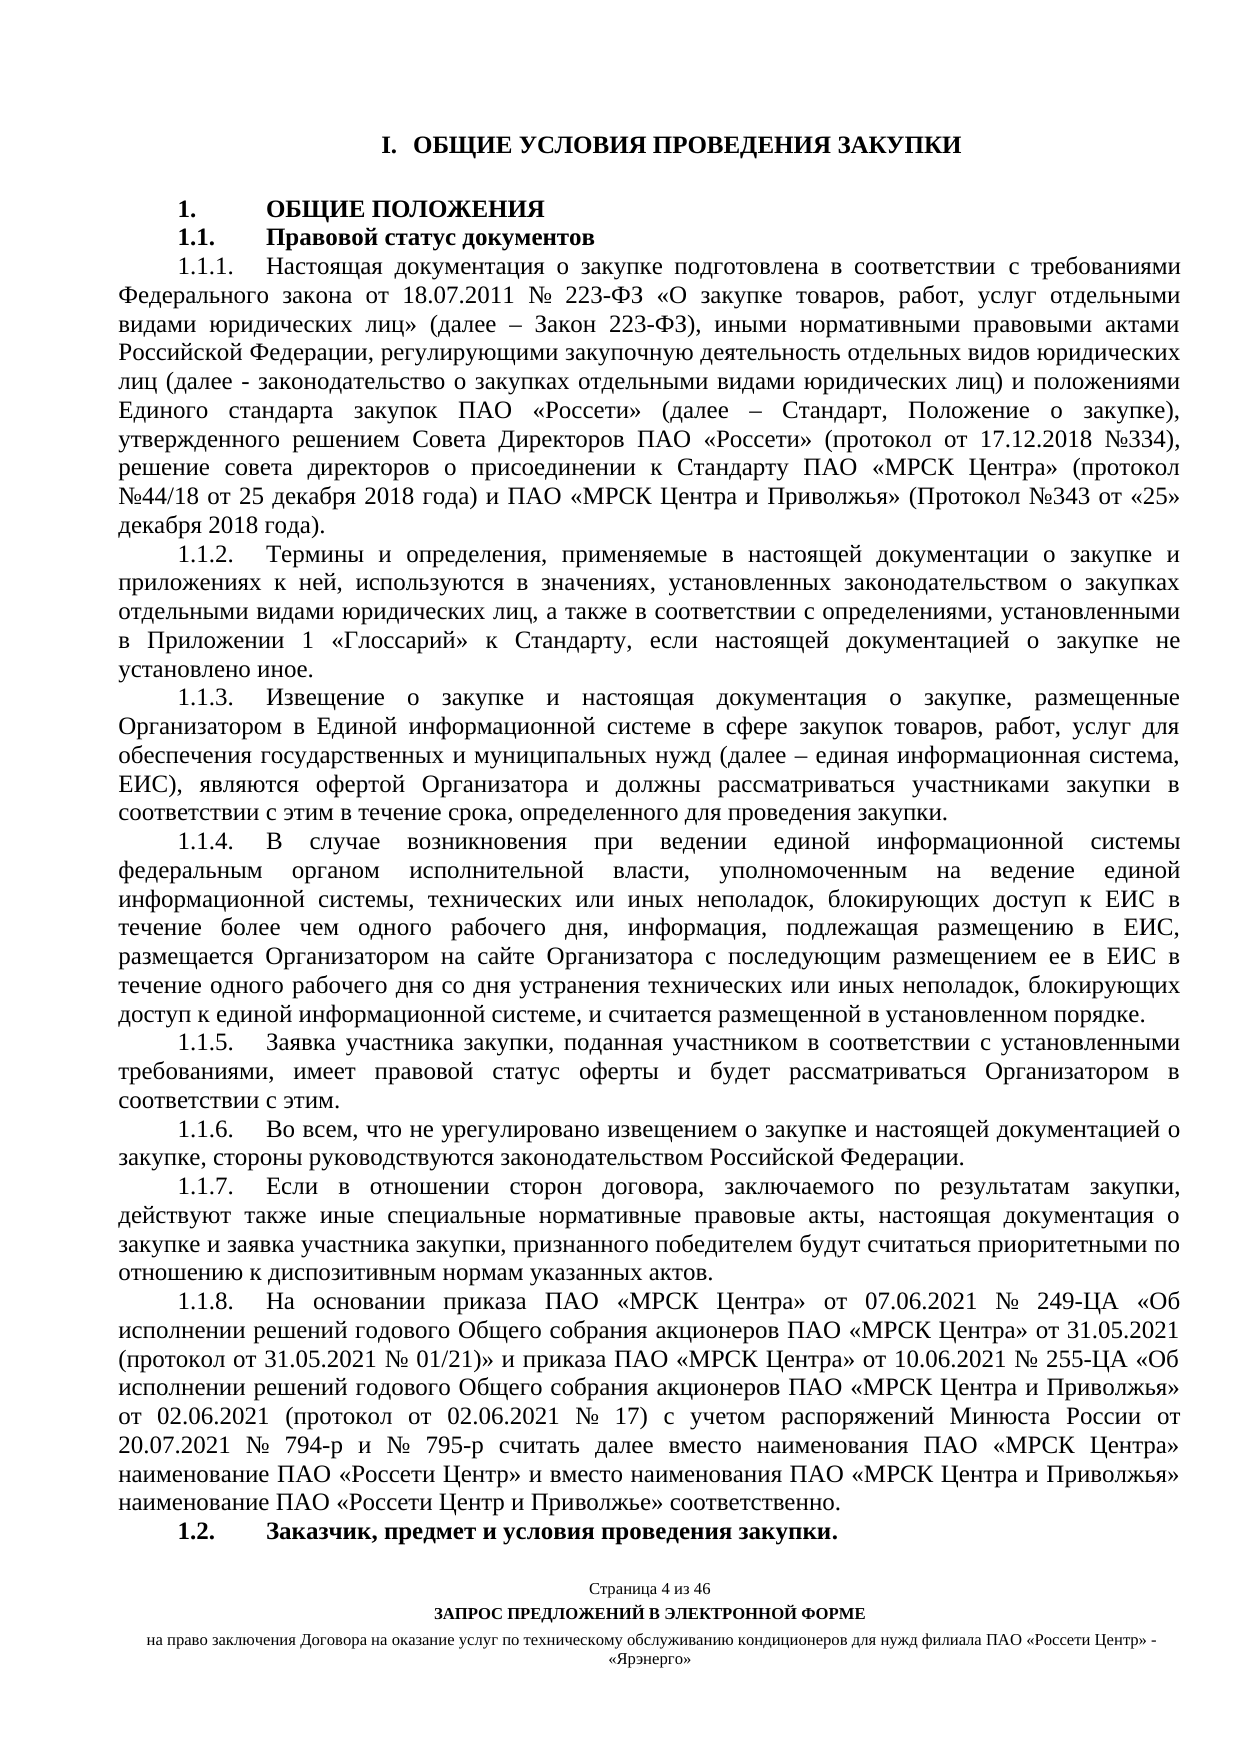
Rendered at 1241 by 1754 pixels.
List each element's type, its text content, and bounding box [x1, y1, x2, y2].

list Настоящая документация о закупке подготовлена в соответствии с требованиями Федерального закона от 18.07.2011 № 223-ФЗ «О закупке товаров, работ, услуг отдельными видами юридических лиц» (далее – Закон 223-ФЗ), иными нормативными правовыми актами Российской Федерации, регулирующими закупочную деятельность отдельных видов юридических лиц (далее - законодательство о закупках отдельными видами юридических лиц) и положениями Единого стандарта закупок ПАО «Россети» (далее – Стандарт, Положение о закупке), утвержденного решением Совета Директоров ПАО «Россети» (протокол от 17.12.2018 №334), решение совета директоров о присоединении к Стандарту ПАО «МРСК Центра» (протокол №44/18 от 25 декабря 2018 года) и ПАО «МРСК Центра и Приволжья» (Протокол №343 от «25» декабря 2018 года). [118, 251, 1181, 539]
subtitle Заказчик, предмет и условия проведения закупки. [118, 1516, 1181, 1545]
subtitle Правовой статус документов [118, 222, 1181, 251]
subtitle ОБЩИЕ УСЛОВИЯ ПРОВЕДЕНИЯ закупки [118, 130, 1181, 159]
list Извещение о закупке и настоящая документация о закупке, размещенные Организатором в Единой информационной системе в сфере закупок товаров, работ, услуг для обеспечения государственных и муниципальных нужд (далее – единая информационная система, ЕИС), являются офертой Организатора и должны рассматриваться участниками закупки в соответствии с этим в течение срока, определенного для проведения закупки. [118, 682, 1181, 826]
list Если в отношении сторон договора, заключаемого по результатам закупки, действуют также иные специальные нормативные правовые акты, настоящая документация о закупке и заявка участника закупки, признанного победителем будут считаться приоритетными по отношению к диспозитивным нормам указанных актов. [118, 1171, 1181, 1286]
list В случае возникновения при ведении единой информационной системы федеральным органом исполнительной власти, уполномоченным на ведение единой информационной системы, технических или иных неполадок, блокирующих доступ к ЕИС в течение более чем одного рабочего дня, информация, подлежащая размещению в ЕИС, размещается Организатором на сайте Организатора с последующим размещением ее в ЕИС в течение одного рабочего дня со дня устранения технических или иных неполадок, блокирующих доступ к единой информационной системе, и считается размещенной в установленном порядке. [118, 826, 1181, 1027]
list На основании приказа ПАО «МРСК Центра» от 07.06.2021 № 249-ЦА «Об исполнении решений годового Общего собрания акционеров ПАО «МРСК Центра» от 31.05.2021 (протокол от 31.05.2021 № 01/21)» и приказа ПАО «МРСК Центра» от 10.06.2021 № 255-ЦА «Об исполнении решений годового Общего собрания акционеров ПАО «МРСК Центра и Приволжья» от 02.06.2021 (протокол от 02.06.2021 № 17) с учетом распоряжений Минюста России от 20.07.2021 № 794-р и № 795-р считать далее вместо наименования ПАО «МРСК Центра» наименование ПАО «Россети Центр» и вместо наименования ПАО «МРСК Центра и Приволжья» наименование ПАО «Россети Центр и Приволжье» соответственно. [118, 1286, 1181, 1516]
list Во всем, что не урегулировано извещением о закупке и настоящей документацией о закупке, стороны руководствуются законодательством Российской Федерации. [118, 1114, 1181, 1171]
list Термины и определения, применяемые в настоящей документации о закупке и приложениях к ней, используются в значениях, установленных законодательством о закупках отдельными видами юридических лиц, а также в соответствии с определениями, установленными в Приложении 1 «Глоссарий» к Стандарту, если настоящей документацией о закупке не установлено иное. [118, 539, 1181, 682]
list Заявка участника закупки, поданная участником в соответствии с установленными требованиями, имеет правовой статус оферты и будет рассматриваться Организатором в соответствии с этим. [118, 1027, 1181, 1114]
subtitle ОБЩИЕ ПОЛОЖЕНИЯ [118, 194, 1181, 222]
